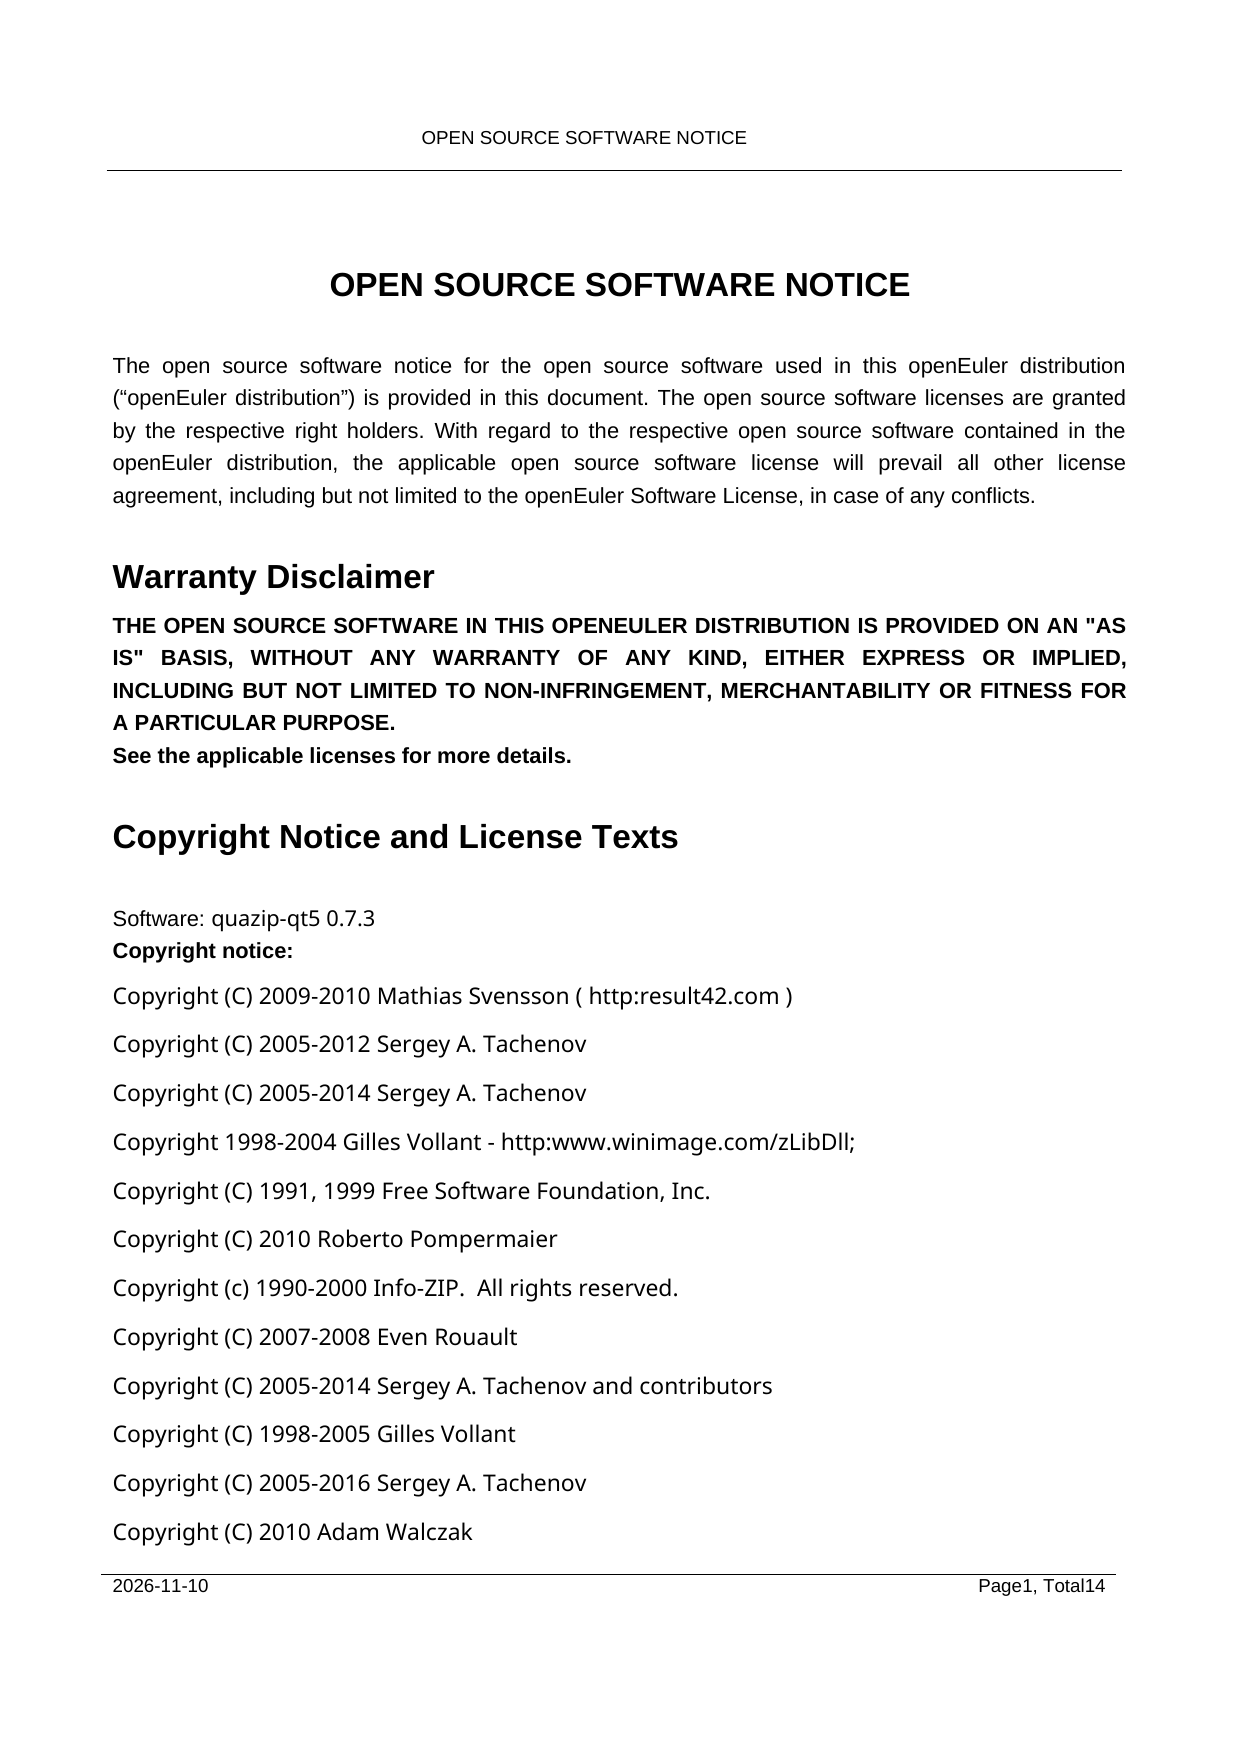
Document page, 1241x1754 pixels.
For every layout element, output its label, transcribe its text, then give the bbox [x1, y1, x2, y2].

text Copyright Notice and License Texts [112, 804, 1128, 869]
text THE OPEN SOURCE SOFTWARE IN THIS OPENEULER DISTRIBUTION IS PROVIDED ON AN "AS IS" BASIS, WITHOUT ANY WARRANTY OF ANY KIND, EITHER EXPRESS OR IMPLIED, INCLUDING BUT NOT LIMITED TO NON-INFRINGEMENT, MERCHANTABILITY OR FITNESS FOR A PARTICULAR PURPOSE. See the applicable licenses for more details. [112, 609, 1128, 771]
text Warranty Disclaimer [112, 544, 1128, 609]
text OPEN SOURCE SOFTWARE NOTICE [112, 251, 1128, 316]
text The open source software notice for the open source software used in this openEuler distribution (“openEuler distribution”) is provided in this document. The open source software licenses are granted by the respective right holders. With regard to the respective open source software contained in the openEuler distribution, the applicable open source software license will prevail all other license agreement, including but not limited to the openEuler Software License, in case of any conflicts. [112, 349, 1128, 511]
text Software: quazip-qt5 0.7.3 [112, 901, 1128, 934]
text Copyright notice: [112, 934, 1128, 966]
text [112, 979, 1128, 1548]
